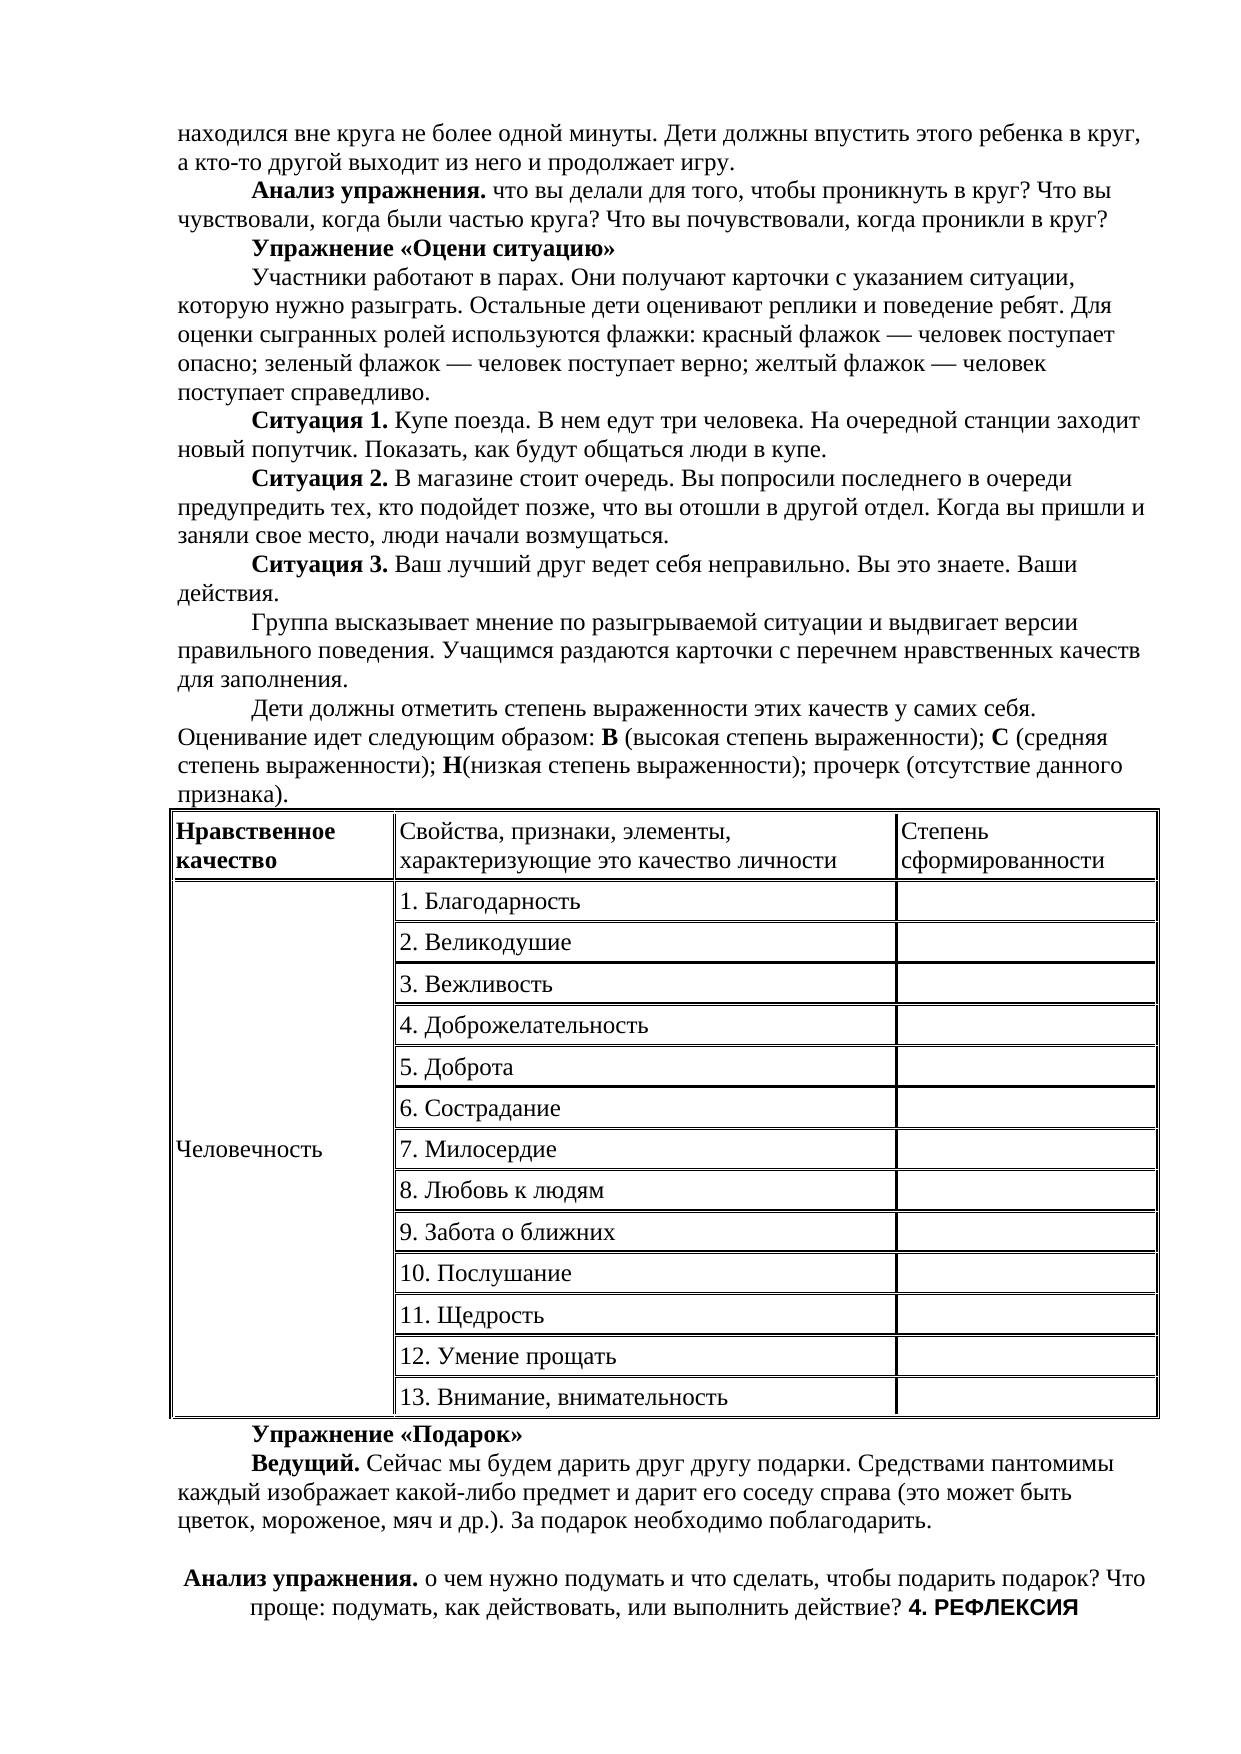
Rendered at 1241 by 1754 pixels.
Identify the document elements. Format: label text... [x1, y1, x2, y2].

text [177, 118, 1152, 176]
text Упражнение «Подарок» [177, 1419, 1152, 1448]
table_cell 7. Милосердие [396, 1130, 895, 1168]
text Ситуация 3. Ваш лучший друг ведет себя неправильно. Вы это знаете. Ваши действия. [177, 549, 1152, 607]
table_cell [898, 1085, 1156, 1126]
table_header Свойства, признаки, элементы, характеризующие это качество личности [395, 812, 896, 878]
text Упражнение «Оцени ситуацию» [177, 233, 1152, 262]
table_cell 2. Великодушие [396, 923, 895, 961]
table_cell [896, 1044, 1158, 1085]
table_cell [898, 1209, 1157, 1250]
table_cell [898, 878, 1157, 919]
table_cell 5. Доброта [396, 1047, 895, 1085]
table_cell 6. Сострадание [396, 1088, 895, 1126]
table_cell 1. Благодарность [396, 882, 895, 919]
table_cell [898, 1126, 1157, 1168]
table_cell [898, 1250, 1157, 1292]
table_cell 10. Послушание [396, 1254, 895, 1292]
table_cell Человечность [173, 878, 394, 1416]
text Ситуация 1. Купе поезда. В нем едут три человека. На очередной станции заходит новый попутчик. Показать, как будут общаться люди в купе. [177, 406, 1152, 463]
text Ситуация 2. В магазине стоит очередь. Вы попросили последнего в очереди предупредить тех, кто подойдет позже, что вы отошли в другой отдел. Когда вы пришли и заняли свое место, люди начали возмущаться. [177, 463, 1152, 549]
table_cell [896, 1168, 1158, 1209]
text Дети должны отметить степень выраженности этих качеств у самих себя. Оценивание идет следующим образом: В (высокая степень выраженности); С (средняя степень выраженности); Н(низкая степень выраженности); прочерк (отсутствие данного признака). [177, 693, 1152, 808]
table_header Нравственное качество [173, 812, 394, 878]
table_cell [896, 1292, 1158, 1333]
table_cell [898, 961, 1156, 1002]
table_cell [898, 920, 1157, 961]
table_cell [896, 1375, 1157, 1416]
text Участники работают в парах. Они получают карточки с указанием ситуации, которую нужно разыграть. Остальные дети оценивают реплики и поведение ребят. Для оценки сыгранных ролей используются флажки: красный флажок — человек поступает опасно; зеленый флажок — человек поступает верно; желтый флажок — человек поступает справедливо. [177, 262, 1152, 406]
table_cell [898, 1002, 1157, 1044]
text Группа высказывает мнение по разыгрываемой ситуации и выдвигает версии правильного поведения. Учащимся раздаются карточки с перечнем нравственных качеств для заполнения. [177, 607, 1152, 693]
table_cell 9. Забота о ближних [396, 1213, 895, 1250]
table_cell 13. Внимание, внимательность [395, 1378, 896, 1416]
text Анализ упражнения. что вы делали для того, чтобы проникнуть в круг? Что вы чувствовали, когда были частью круга? Что вы почувствовали, когда проникли в круг? [177, 176, 1152, 233]
table_cell 4. Доброжелательность [396, 1006, 895, 1044]
table_cell 11. Щедрость [396, 1295, 895, 1333]
text Анализ упражнения. о чем нужно подумать и что сделать, чтобы подарить подарок? Что проще: подумать, как действовать, или выполнить действие? 4. РЕФЛЕКСИЯ [177, 1563, 1152, 1621]
table_cell 3. Вежливость [396, 964, 895, 1002]
table_cell 8. Любовь к людям [396, 1171, 895, 1209]
table_cell 12. Умение прощать [396, 1337, 895, 1374]
text Ведущий. Сейчас мы будем дарить друг другу подарки. Средствами пантомимы каждый изображает какой-либо предмет и дарит его соседу справа (это может быть цветок, мороженое, мяч и др.). За подарок необходимо поблагодарить. [177, 1448, 1152, 1534]
table_header Степень сформированности [896, 812, 1156, 878]
table_cell [898, 1333, 1157, 1374]
